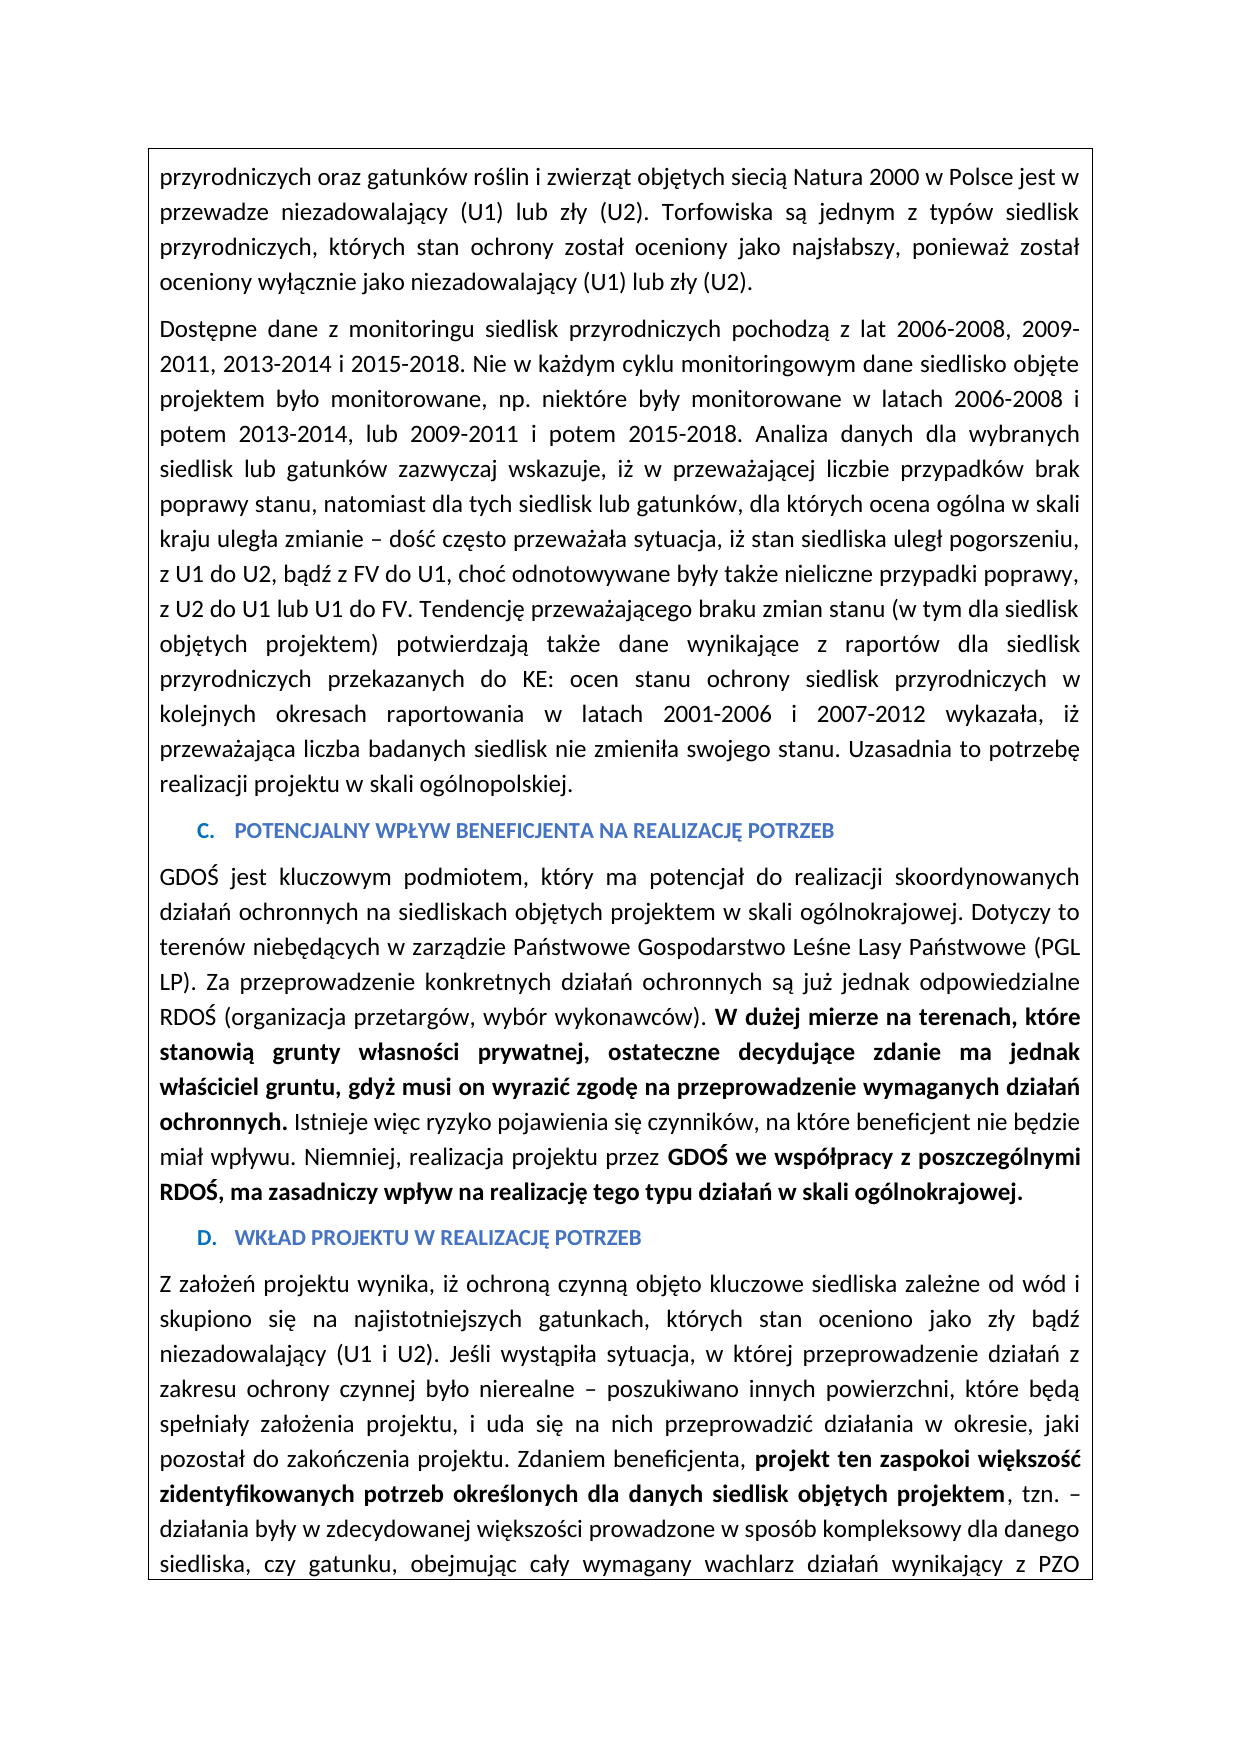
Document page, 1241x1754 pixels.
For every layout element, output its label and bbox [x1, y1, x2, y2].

table_cell [149, 149, 1092, 1578]
